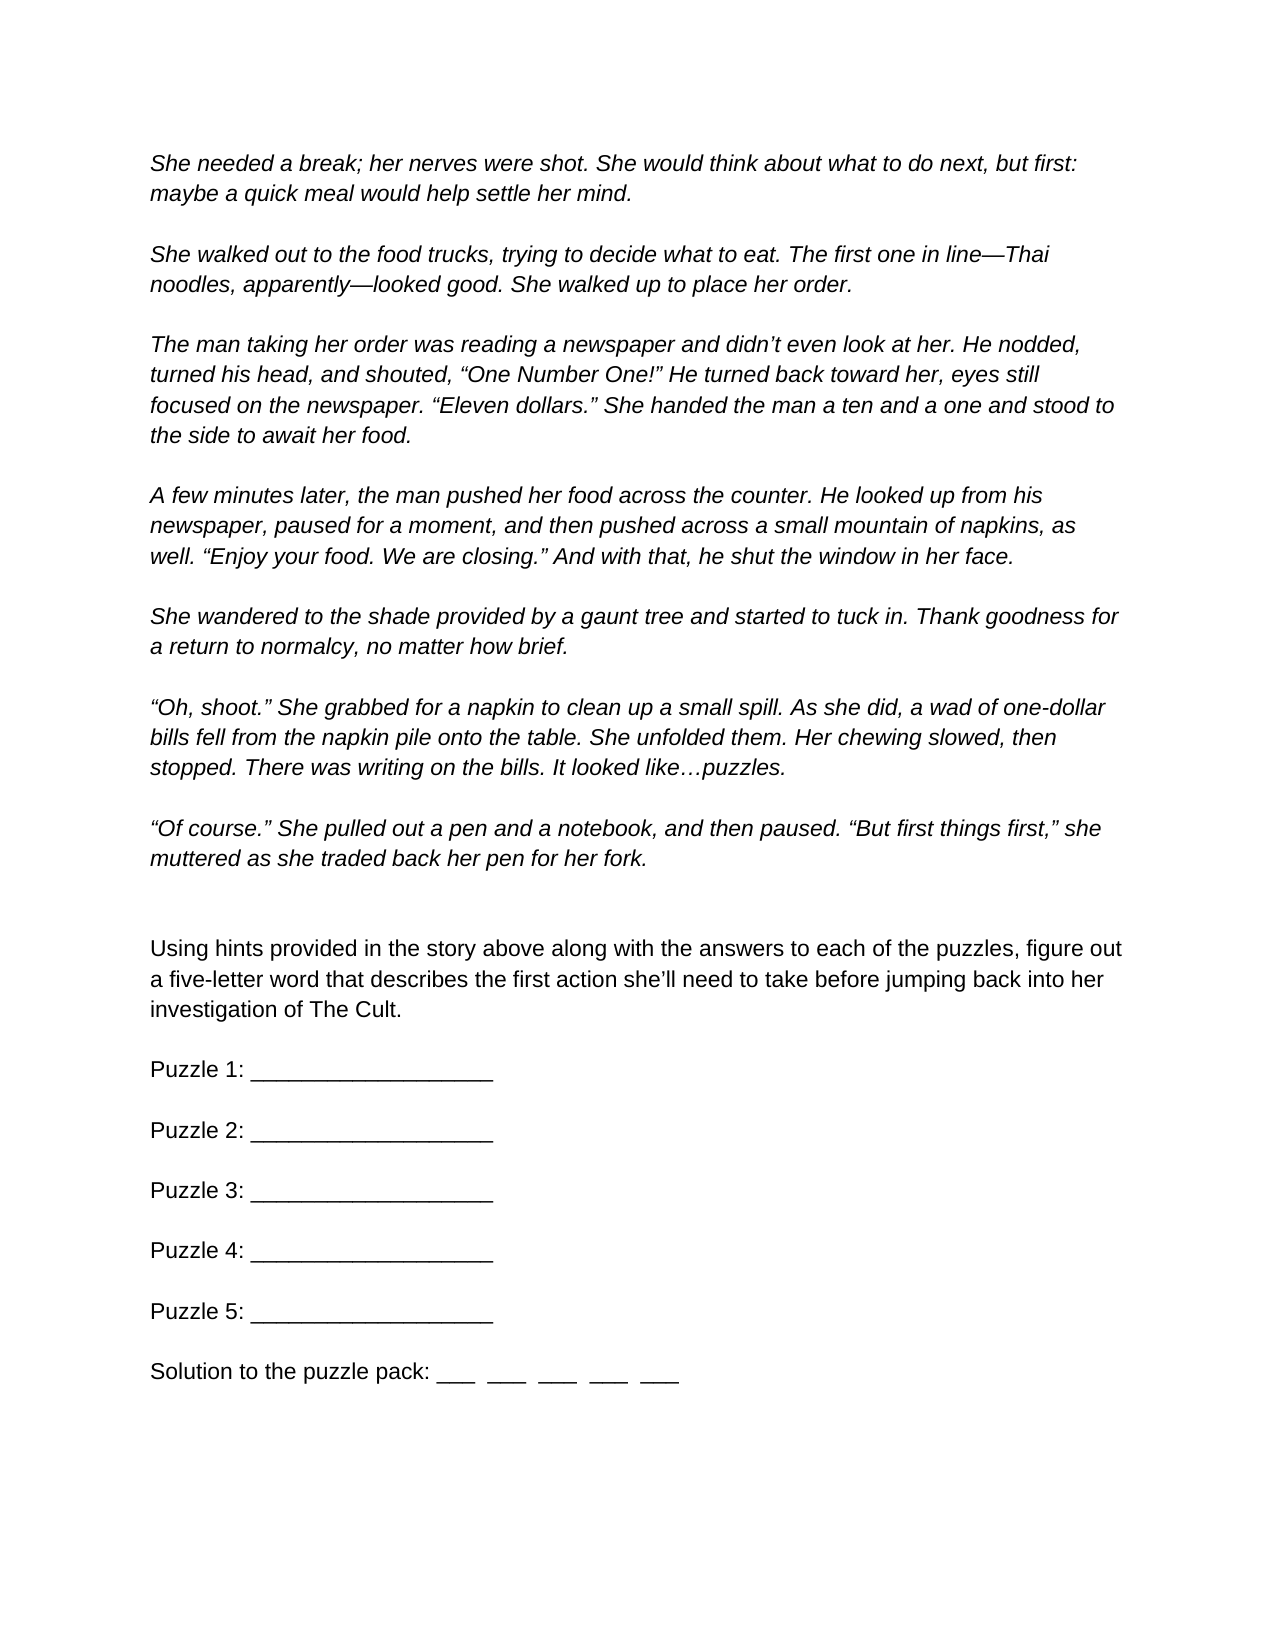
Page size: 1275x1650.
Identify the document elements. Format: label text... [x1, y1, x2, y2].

text “Oh, shoot.” She grabbed for a napkin to clean up a small spill. As she did, a wad of one-dollar bills fell from the napkin pile onto the table. She unfolded them. Her chewing slowed, then stopped. There was writing on the bills. It looked like…puzzles. [150, 694, 1125, 781]
text Puzzle 2: ___________________ [150, 1117, 1125, 1143]
text Puzzle 5: ___________________ [150, 1298, 1125, 1324]
text Puzzle 4: ___________________ [150, 1237, 1125, 1264]
text Puzzle 1: ___________________ [150, 1056, 1125, 1083]
text She needed a break; her nerves were shot. She would think about what to do next, but first: maybe a quick meal would help settle her mind. [150, 150, 1125, 207]
text Using hints provided in the story above along with the answers to each of the puzzles, figure out a five-letter word that describes the first action she’ll need to take before jumping back into her investigation of The Cult. [150, 935, 1125, 1022]
text She wandered to the shade provided by a gaunt tree and started to tuck in. Thank goodness for a return to normalcy, no matter how brief. [150, 603, 1125, 660]
text Puzzle 3: ___________________ [150, 1177, 1125, 1203]
text She walked out to the food trucks, trying to decide what to eat. The first one in line—Thai noodles, apparently—looked good. She walked up to place her order. [150, 241, 1125, 297]
text The man taking her order was reading a newspaper and didn’t even look at her. He nodded, turned his head, and shouted, “One Number One!” He turned back toward her, eyes still focused on the newspaper. “Eleven dollars.” She handed the man a ten and a one and stood to the side to await her food. [150, 331, 1125, 448]
text “Of course.” She pulled out a pen and a notebook, and then paused. “But first things first,” she muttered as she traded back her pen for her fork. [150, 814, 1125, 871]
text A few minutes later, the man pushed her food across the counter. He looked up from his newspaper, paused for a moment, and then pushed across a small mountain of napkins, as well. “Enjoy your food. We are closing.” And with that, he shut the window in her face. [150, 482, 1125, 569]
text Solution to the puzzle pack: ___ ___ ___ ___ ___ [150, 1358, 1125, 1385]
